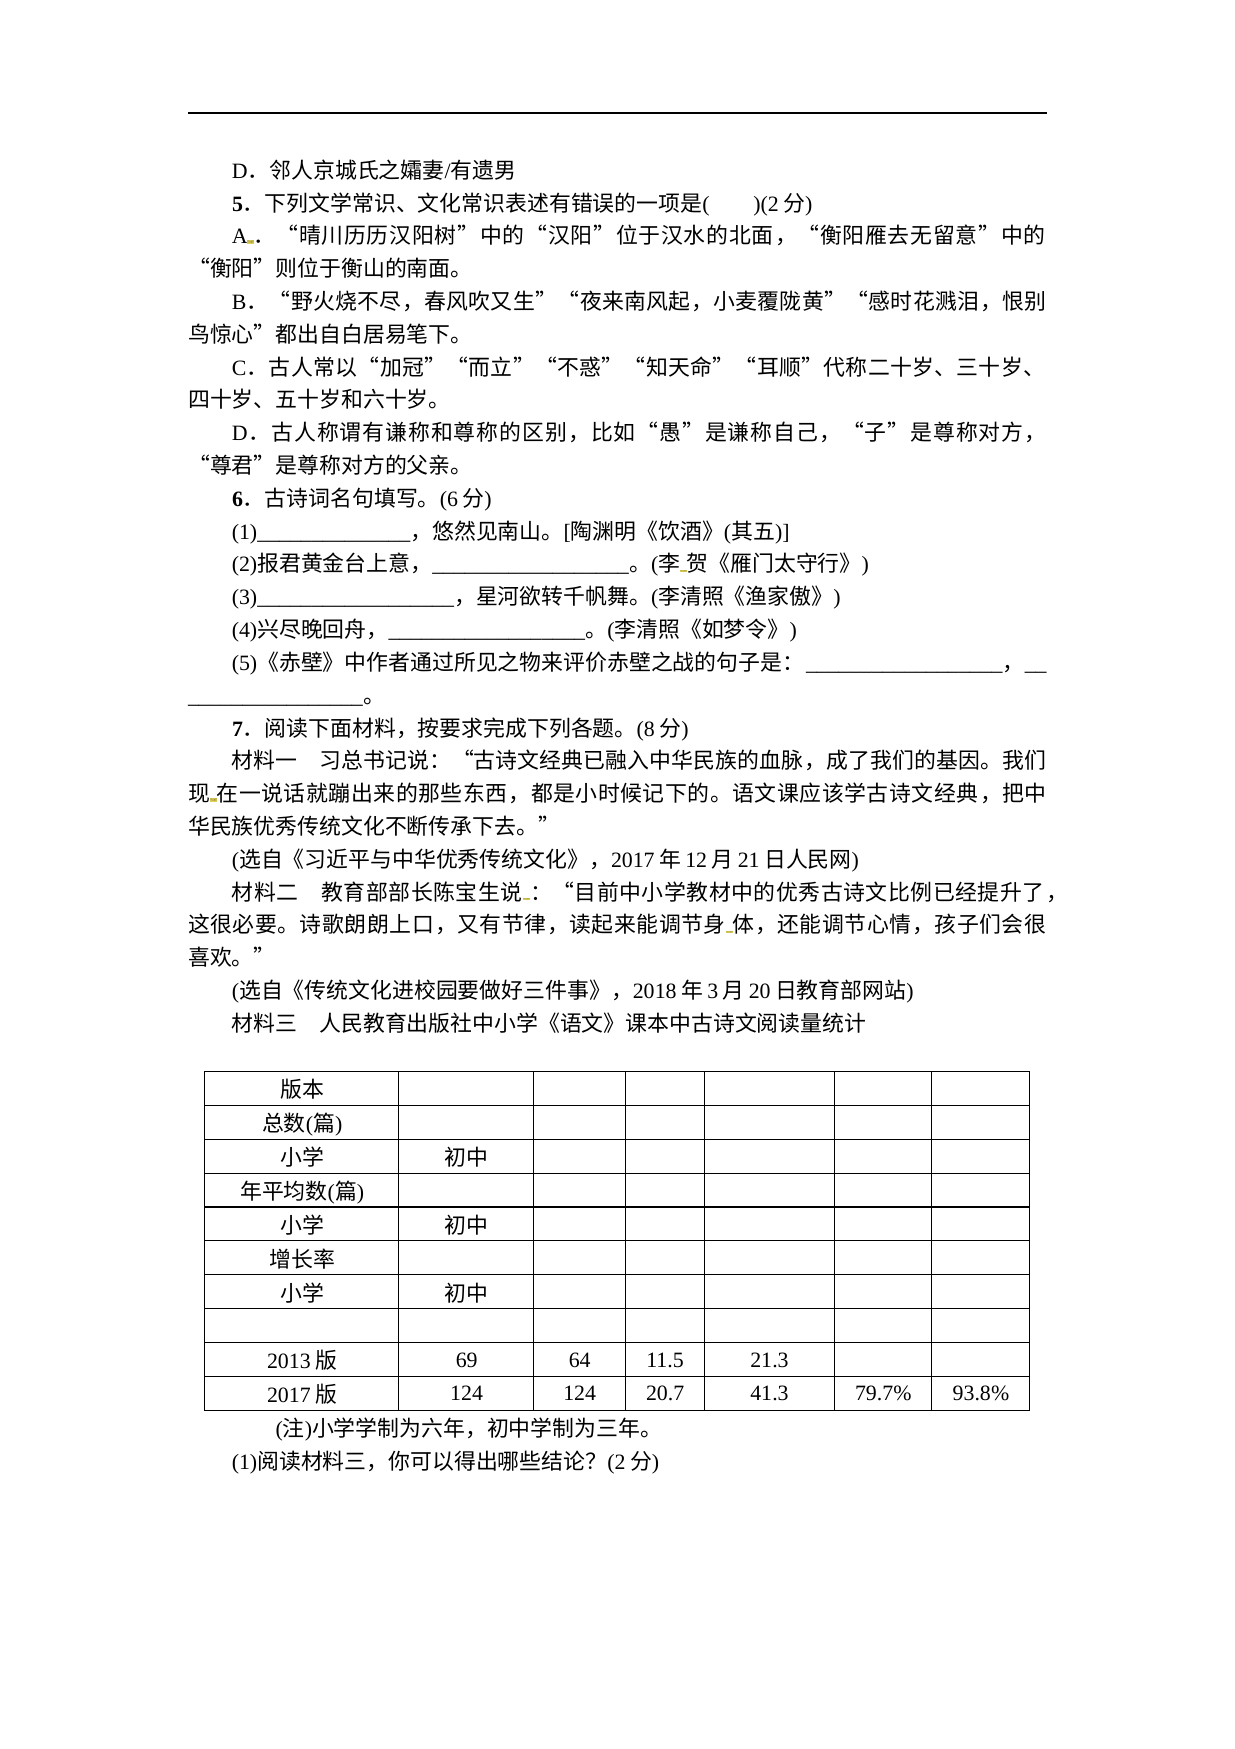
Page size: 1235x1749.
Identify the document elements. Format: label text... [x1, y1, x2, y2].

table_header [932, 1072, 1029, 1105]
table_header [705, 1072, 834, 1105]
text 5．下列文学常识、文化常识表述有错误的一项是( )(2分) [188, 185, 1047, 218]
table_cell [534, 1241, 625, 1274]
table_header [534, 1072, 625, 1105]
text (注)小学学制为六年，初中学制为三年。 [188, 1411, 1047, 1443]
text (5)《赤壁》中作者通过所见之物来评价赤壁之战的句子是：__________________，__________________。 [188, 644, 1047, 710]
table_cell [835, 1343, 931, 1376]
table_cell 124 [399, 1377, 533, 1409]
text (选自《传统文化进校园要做好三件事》，2018年3月20日教育部网站) [188, 972, 1047, 1005]
table_header [399, 1072, 533, 1105]
table_cell [932, 1309, 1029, 1342]
table_cell 小学 [205, 1275, 398, 1308]
text (1)阅读材料三，你可以得出哪些结论？(2分) [188, 1443, 1047, 1476]
table_cell [534, 1309, 625, 1342]
table_cell [534, 1106, 625, 1139]
table_cell [835, 1106, 931, 1139]
table_header 版本 [205, 1072, 398, 1105]
table_cell [626, 1106, 704, 1139]
table_cell [626, 1241, 704, 1274]
text D．古人称谓有谦称和尊称的区别，比如“愚”是谦称自己，“子”是尊称对方，“尊君”是尊称对方的父亲。 [188, 415, 1047, 480]
table_cell [705, 1140, 834, 1172]
table_cell 64 [534, 1343, 625, 1376]
table_cell [835, 1208, 931, 1240]
table_cell 初中 [399, 1140, 533, 1172]
table_cell [626, 1140, 704, 1172]
table_cell [399, 1174, 533, 1206]
text (1)______________，悠然见南山。[陶渊明《饮酒》(其五)] [188, 513, 1047, 546]
text 6．古诗词名句填写。(6分) [188, 480, 1047, 513]
table_cell 21.3 [705, 1343, 834, 1376]
table_cell 2013版 [205, 1343, 398, 1376]
text D．邻人京城氏之孀妻/有遗男[来源:学*科*网Z*X*X*K] [188, 152, 1047, 185]
table_cell 2017版 [205, 1377, 398, 1409]
table_header [835, 1072, 931, 1105]
table_cell [705, 1208, 834, 1240]
text (3)__________________，星河欲转千帆舞。(李清照《渔家傲》)[来源:学§科§网] [188, 579, 1047, 612]
table_cell [835, 1241, 931, 1274]
text B．“野火烧不尽，春风吹又生”“夜来南风起，小麦覆陇黄”“感时花溅泪，恨别鸟惊心”都出自白居易笔下。 [188, 283, 1047, 349]
table_cell 小学 [205, 1208, 398, 1240]
table_cell 初中 [399, 1275, 533, 1308]
table_cell [835, 1174, 931, 1206]
table_cell [534, 1275, 625, 1308]
table_cell [932, 1208, 1029, 1240]
table_cell 小学 [205, 1140, 398, 1172]
table_cell [932, 1343, 1029, 1376]
table_cell [626, 1275, 704, 1308]
text (2)报君黄金台上意，__________________。(李贺《雁门太守行》) [188, 546, 1047, 579]
text 材料三 人民教育出版社中小学《语文》课本中古诗文阅读量统计 [188, 1005, 1047, 1038]
table_cell [534, 1208, 625, 1240]
table_cell 增长率 [205, 1241, 398, 1274]
table_cell [932, 1140, 1029, 1172]
table_cell [835, 1275, 931, 1308]
table_cell [705, 1275, 834, 1308]
table_header [626, 1072, 704, 1105]
table_cell [835, 1309, 931, 1342]
text 材料一 习总书记说：“古诗文经典已融入中华民族的血脉，成了我们的基因。我们现在一说话就蹦出来的那些东西，都是小时候记下的。语文课应该学古诗文经典，把中华民族优秀传统文化不断传承下去。” [188, 743, 1047, 841]
table_cell [932, 1275, 1029, 1308]
table_cell [705, 1309, 834, 1342]
table_cell 初中 [399, 1208, 533, 1240]
table_cell [399, 1309, 533, 1342]
table_cell [835, 1140, 931, 1172]
table_cell [705, 1174, 834, 1206]
table_cell [534, 1140, 625, 1172]
table_cell [626, 1208, 704, 1240]
table_cell [205, 1309, 398, 1342]
table_cell [705, 1241, 834, 1274]
table_cell 总数(篇) [205, 1106, 398, 1139]
table_cell [932, 1106, 1029, 1139]
text A．“晴川历历汉阳树”中的“汉阳”位于汉水的北面，“衡阳雁去无留意”中的“衡阳”则位于衡山的南面。 [188, 218, 1047, 283]
table_cell [399, 1241, 533, 1274]
table_cell 69 [399, 1343, 533, 1376]
table_cell [705, 1106, 834, 1139]
table_cell 年平均数(篇) [205, 1174, 398, 1206]
table_cell [932, 1174, 1029, 1206]
text C．古人常以“加冠”“而立”“不惑”“知天命”“耳顺”代称二十岁、三十岁、四十岁、五十岁和六十岁。 [188, 349, 1047, 415]
table_cell [932, 1241, 1029, 1274]
text 7．阅读下面材料，按要求完成下列各题。(8分) [188, 710, 1047, 743]
table_cell [534, 1174, 625, 1206]
table_cell 41.3 [705, 1377, 834, 1409]
table_cell 11.5 [626, 1343, 704, 1376]
table_cell 124 [534, 1377, 625, 1409]
text 材料二 教育部部长陈宝生说：“目前中小学教材中的优秀古诗文比例已经提升了，这很必要。诗歌朗朗上口，又有节律，读起来能调节身体，还能调节心情，孩子们会很喜欢。” [188, 874, 1047, 972]
text (4)兴尽晚回舟，__________________。(李清照《如梦令》) [188, 612, 1047, 644]
table_cell 20.7 [626, 1377, 704, 1409]
text (选自《习近平与中华优秀传统文化》，2017年12月21日人民网) [188, 841, 1047, 874]
table_cell 93.8% [932, 1377, 1029, 1409]
table_cell [399, 1106, 533, 1139]
table_cell 79.7% [835, 1377, 931, 1409]
table_cell [626, 1309, 704, 1342]
table_cell [626, 1174, 704, 1206]
